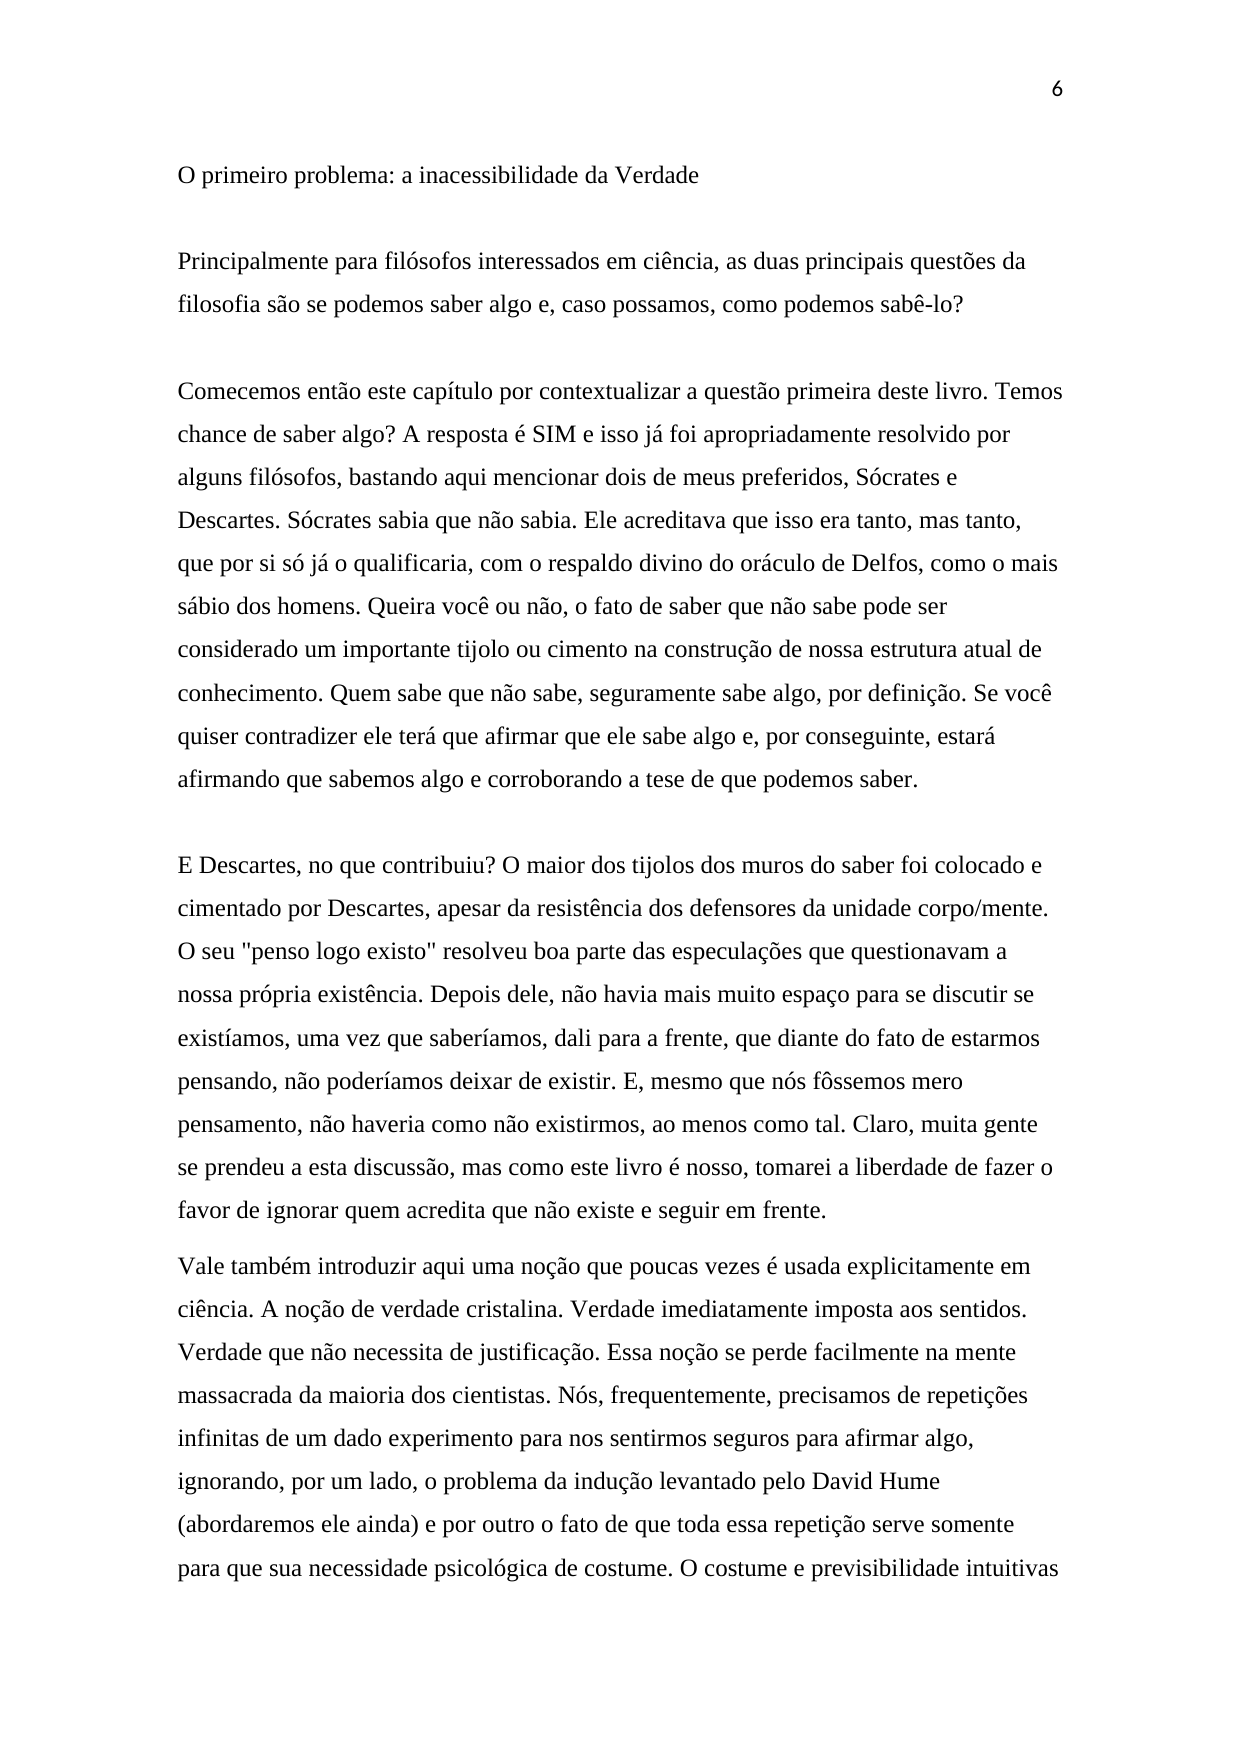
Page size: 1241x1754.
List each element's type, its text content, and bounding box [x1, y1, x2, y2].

text O primeiro problema: a inacessibilidade da Verdade Principalmente para filósofos interessados em ciência, as duas principais questões da filosofia são se podemos saber algo e, caso possamos, como podemos sabê-lo? Comecemos então este capítulo por contextualizar a questão primeira deste livro. Temos chance de saber algo? A resposta é SIM e isso já foi apropriadamente resolvido por alguns filósofos, bastando aqui mencionar dois de meus preferidos, Sócrates e Descartes. Sócrates sabia que não sabia. Ele acreditava que isso era tanto, mas tanto, que por si só já o qualificaria, com o respaldo divino do oráculo de Delfos, como o mais sábio dos homens. Queira você ou não, o fato de saber que não sabe pode ser considerado um importante tijolo ou cimento na construção de nossa estrutura atual de conhecimento. Quem sabe que não sabe, seguramente sabe algo, por definição. Se você quiser contradizer ele terá que afirmar que ele sabe algo e, por conseguinte, estará afirmando que sabemos algo e corroborando a tese de que podemos saber. E Descartes, no que contribuiu? O maior dos tijolos dos muros do saber foi colocado e cimentado por Descartes, apesar da resistência dos defensores da unidade corpo/mente. O seu "penso logo existo" resolveu boa parte das especulações que questionavam a nossa própria existência. Depois dele, não havia mais muito espaço para se discutir se existíamos, uma vez que saberíamos, dali para a frente, que diante do fato de estarmos pensando, não poderíamos deixar de existir. E, mesmo que nós fôssemos mero pensamento, não haveria como não existirmos, ao menos como tal. Claro, muita gente se prendeu a esta discussão, mas como este livro é nosso, tomarei a liberdade de fazer o favor de ignorar quem acredita que não existe e seguir em frente. [177, 160, 1063, 1224]
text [177, 1251, 1063, 1581]
